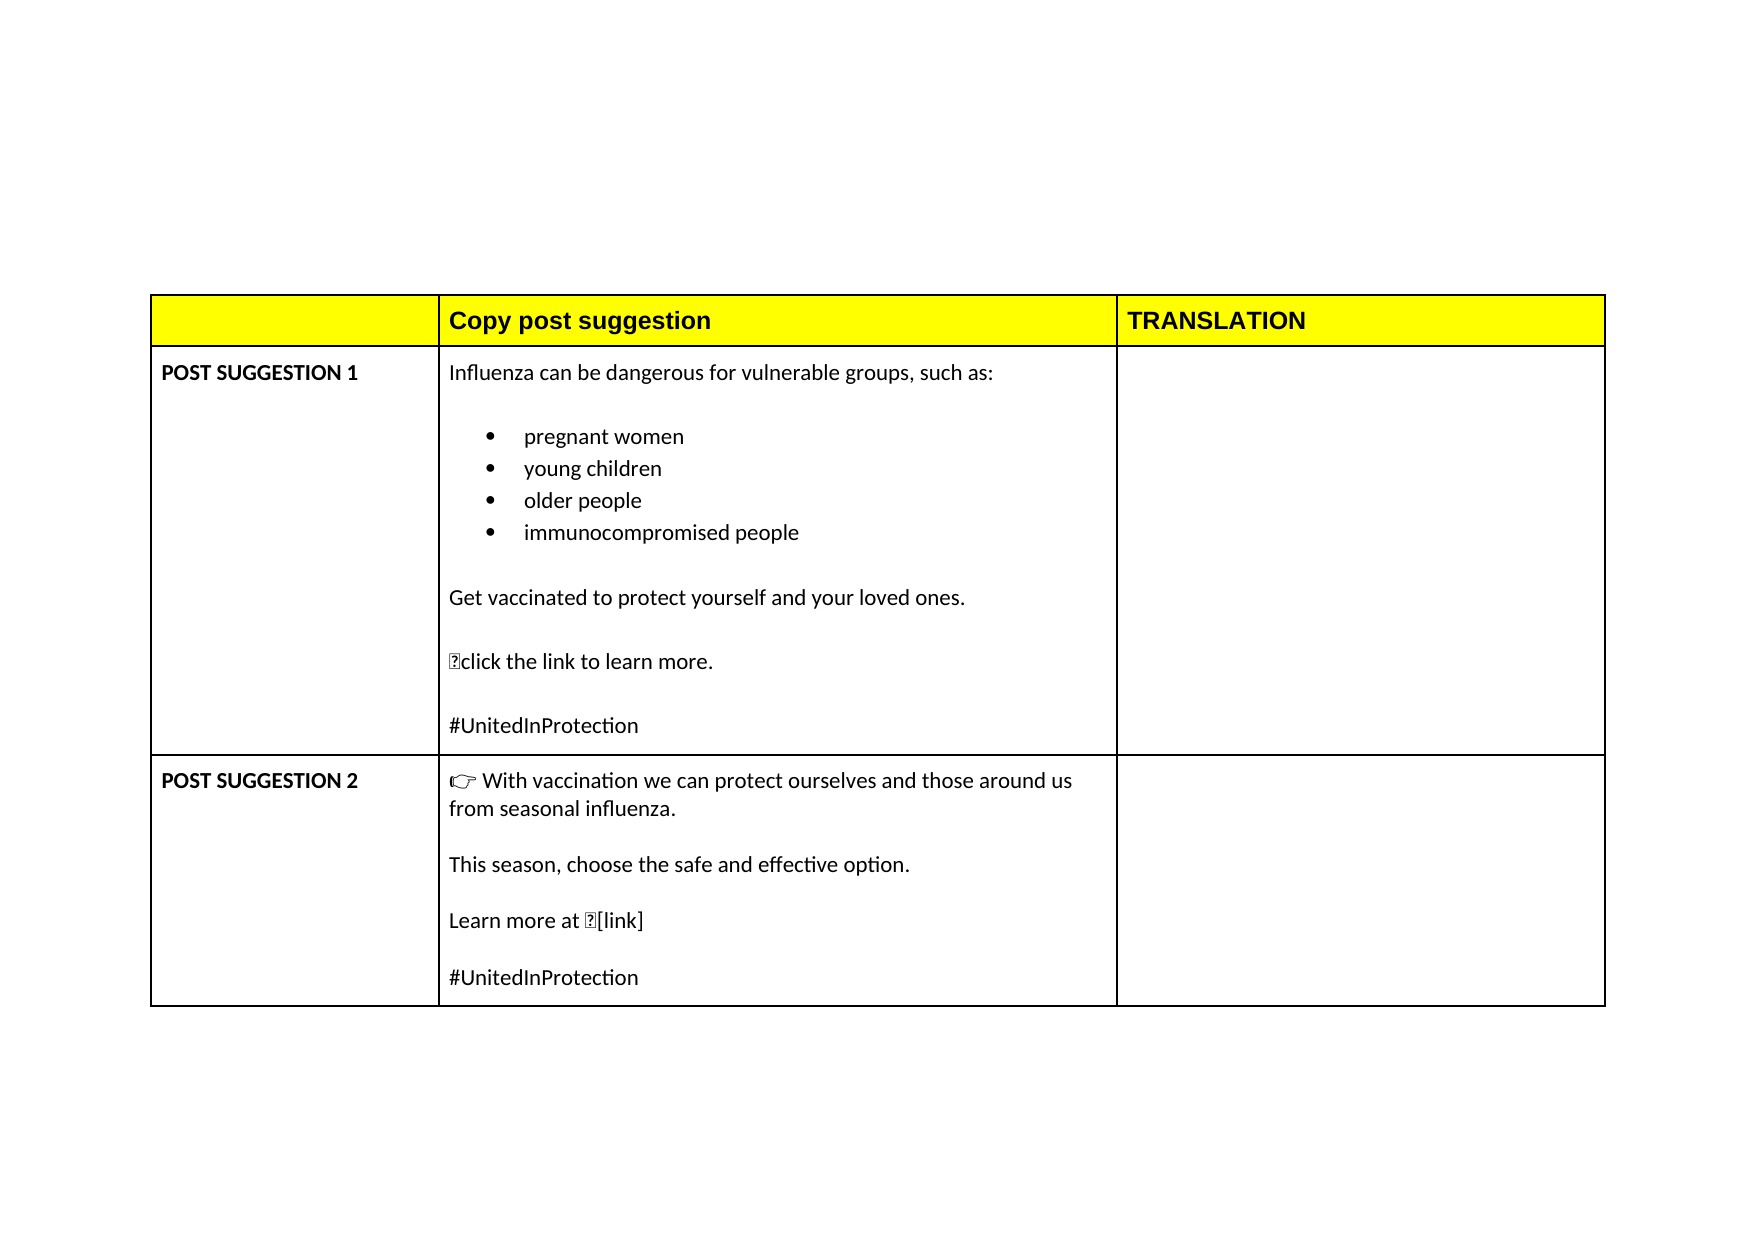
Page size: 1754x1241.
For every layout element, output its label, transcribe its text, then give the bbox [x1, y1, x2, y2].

table_header TRANSLATION [1118, 296, 1604, 345]
table_cell [1118, 756, 1604, 1005]
table_cell POST SUGGESTION 2 [152, 756, 438, 1005]
table_header [152, 296, 438, 345]
table_cell POST SUGGESTION 1 [152, 347, 438, 754]
table_cell [1118, 347, 1604, 754]
table_header Copy post suggestion [440, 296, 1116, 345]
table_cell Influenza can be dangerous for vulnerable groups, such as: ​pregnant women ​young children ​​older people immunocompromised people Get vaccinated to protect yourself and your loved ones.​ 🔗​click the link to learn more. #UnitedInProtection [440, 347, 1116, 754]
table_cell 👉 With vaccination ​we can protect ourselves and those around us from seasonal influenza​.​ This season, choose the safe and effective option.​ Learn more at 🔗​[link] #UnitedInProtection [440, 756, 1116, 1005]
